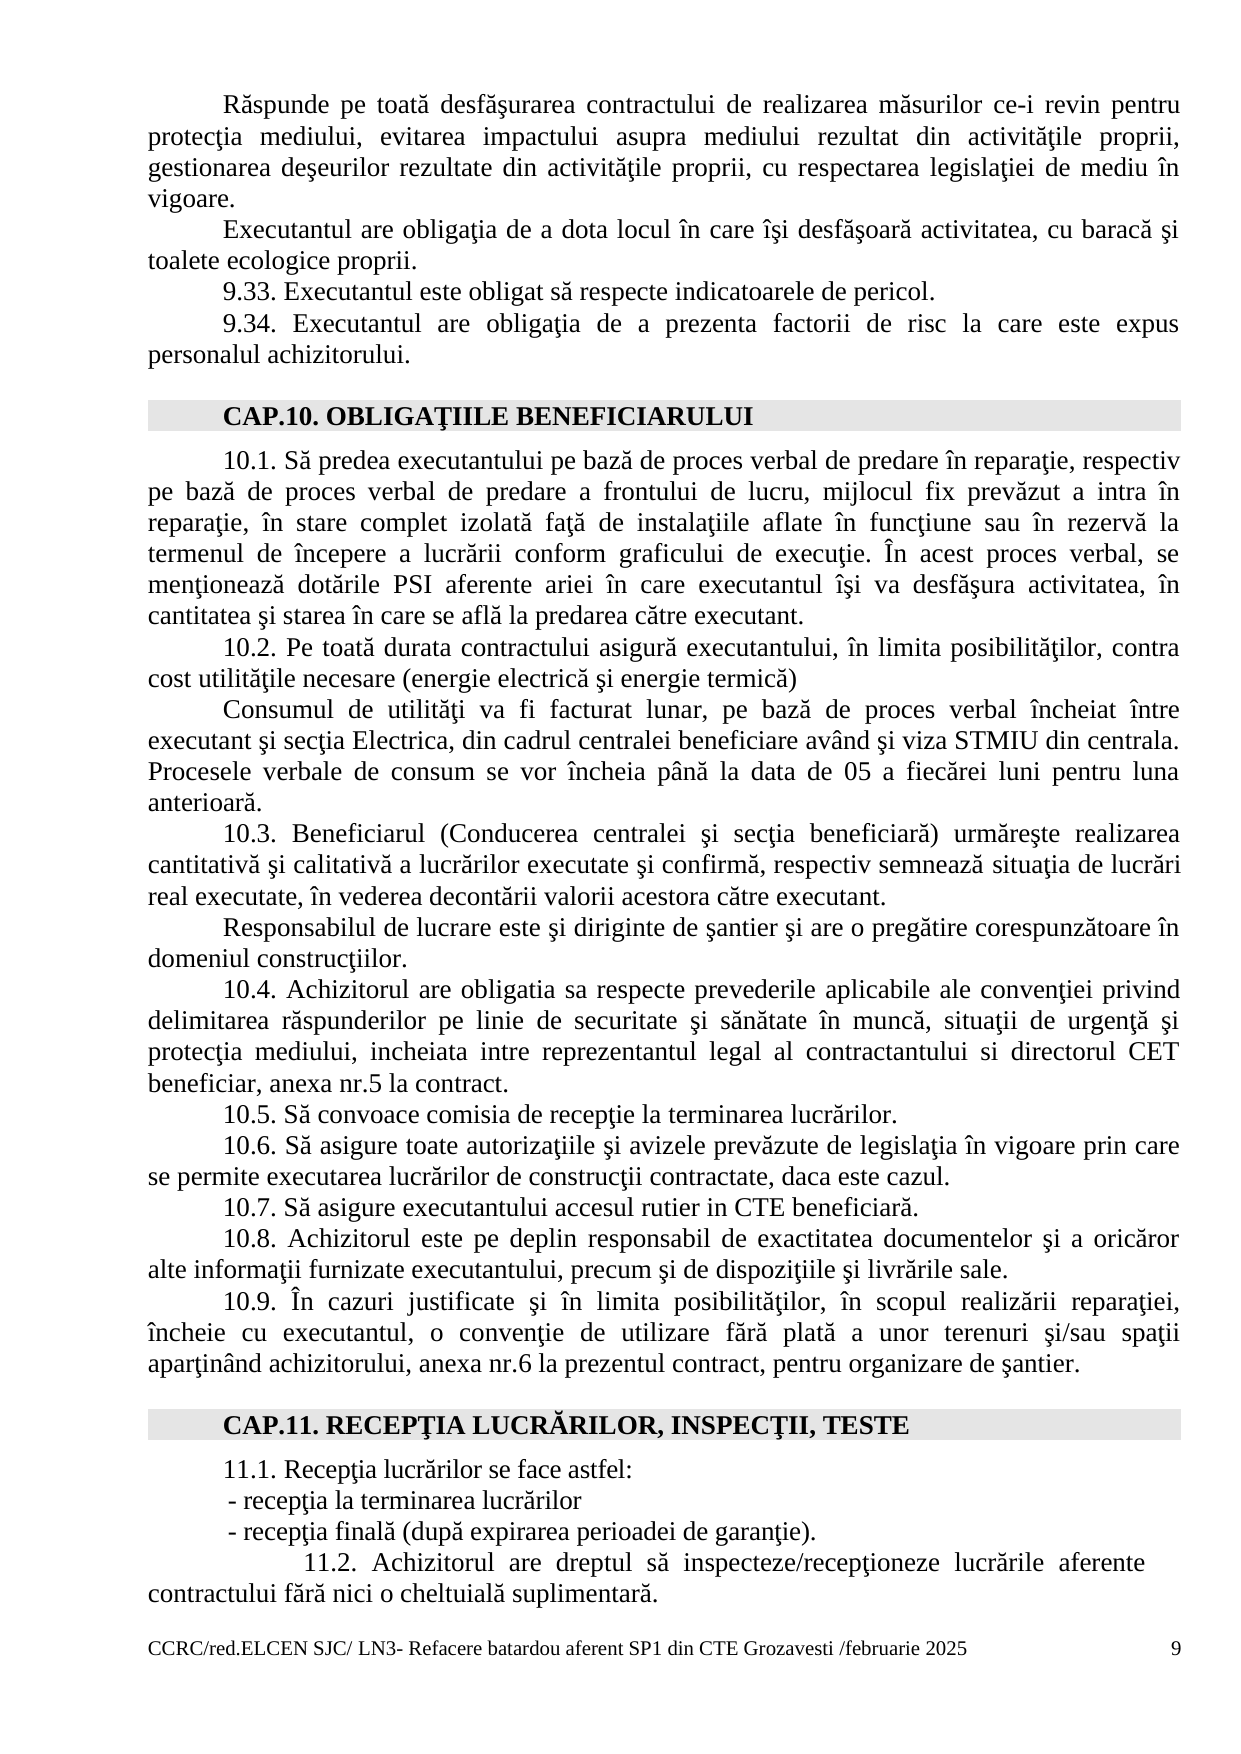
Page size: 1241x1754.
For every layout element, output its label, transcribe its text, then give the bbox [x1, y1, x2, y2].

text 10.1. Să predea executantului pe bază de proces verbal de predare în reparaţie, respectiv pe bază de proces verbal de predare a frontului de lucru, mijlocul fix prevăzut a intra în reparaţie, în stare complet izolată faţă de instalaţiile aflate în funcţiune sau în rezervă la termenul de începere a lucrării conform graficului de execuţie. În acest proces verbal, se menţionează dotările PSI aferente ariei în care executantul îşi va desfăşura activitatea, în cantitatea şi starea în care se află la predarea către executant. [148, 444, 1181, 631]
text Responsabilul de lucrare este şi diriginte de şantier şi are o pregătire corespunzătoare în domeniul construcţiilor. [148, 911, 1181, 973]
text 10.6. Să asigure toate autorizaţiile şi avizele prevăzute de legislaţia în vigoare prin care se permite executarea lucrărilor de construcţii contractate, daca este cazul. [148, 1129, 1181, 1191]
text - recepţia finală (după expirarea perioadei de garanţie). [148, 1515, 1147, 1546]
text 10.7. Să asigure executantului accesul rutier in CTE beneficiară. [148, 1191, 1181, 1222]
text Consumul de utilităţi va fi facturat lunar, pe bază de proces verbal încheiat între executant şi secţia Electrica, din cadrul centralei beneficiare având şi viza STMIU din centrala. Procesele verbale de consum se vor încheia până la data de 05 a fiecărei luni pentru luna anterioară. [148, 693, 1181, 817]
text CAP.11. RECEPŢIA LUCRĂRILOR, INSPECŢII, TESTE [148, 1409, 1181, 1440]
text 9.34. Executantul are obligaţia de a prezenta factorii de risc la care este expus personalul achizitorului. [148, 307, 1181, 369]
text 10.4. Achizitorul are obligatia sa respecte prevederile aplicabile ale convenţiei privind delimitarea răspunderilor pe linie de securitate şi sănătate în muncă, situaţii de urgenţă şi protecţia mediului, incheiata intre reprezentantul legal al contractantului si directorul CET beneficiar, anexa nr.5 la contract. [148, 973, 1181, 1098]
text - recepţia la terminarea lucrărilor [148, 1484, 1147, 1515]
text Răspunde pe toată desfăşurarea contractului de realizarea măsurilor ce-i revin pentru protecţia mediului, evitarea impactului asupra mediului rezultat din activităţile proprii, gestionarea deşeurilor rezultate din activităţile proprii, cu respectarea legislaţiei de mediu în vigoare. [148, 89, 1181, 213]
text 10.3. Beneficiarul (Conducerea centralei şi secţia beneficiară) urmăreşte realizarea cantitativă şi calitativă a lucrărilor executate şi confirmă, respectiv semnează situaţia de lucrări real executate, în vederea decontării valorii acestora către executant. [148, 817, 1181, 911]
text 10.9. În cazuri justificate şi în limita posibilităţilor, în scopul realizării reparaţiei, încheie cu executantul, o convenţie de utilizare fără plată a unor terenuri şi/sau spaţii aparţinând achizitorului, anexa nr.6 la prezentul contract, pentru organizare de şantier. [148, 1285, 1181, 1378]
text 10.5. Să convoace comisia de recepţie la terminarea lucrărilor. [148, 1098, 1181, 1129]
text 11.2. Achizitorul are dreptul să inspecteze/recepţioneze lucrările aferente contractului fără nici o cheltuială suplimentară. [148, 1546, 1147, 1609]
text 11.1. Recepţia lucrărilor se face astfel: [148, 1453, 1147, 1484]
text CAP.10. OBLIGAŢIILE BENEFICIARULUI [148, 400, 1181, 431]
text 10.2. Pe toată durata contractului asigură executantului, în limita posibilităţilor, contra cost utilităţile necesare (energie electrică şi energie termică) [148, 631, 1181, 693]
text Executantul are obligaţia de a dota locul în care îşi desfăşoară activitatea, cu baracă şi toalete ecologice proprii. [148, 213, 1181, 276]
text 10.8. Achizitorul este pe deplin responsabil de exactitatea documentelor şi a oricăror alte informaţii furnizate executantului, precum şi de dispoziţiile şi livrările sale. [148, 1222, 1181, 1285]
text 9.33. Executantul este obligat să respecte indicatoarele de pericol. [148, 276, 1181, 307]
